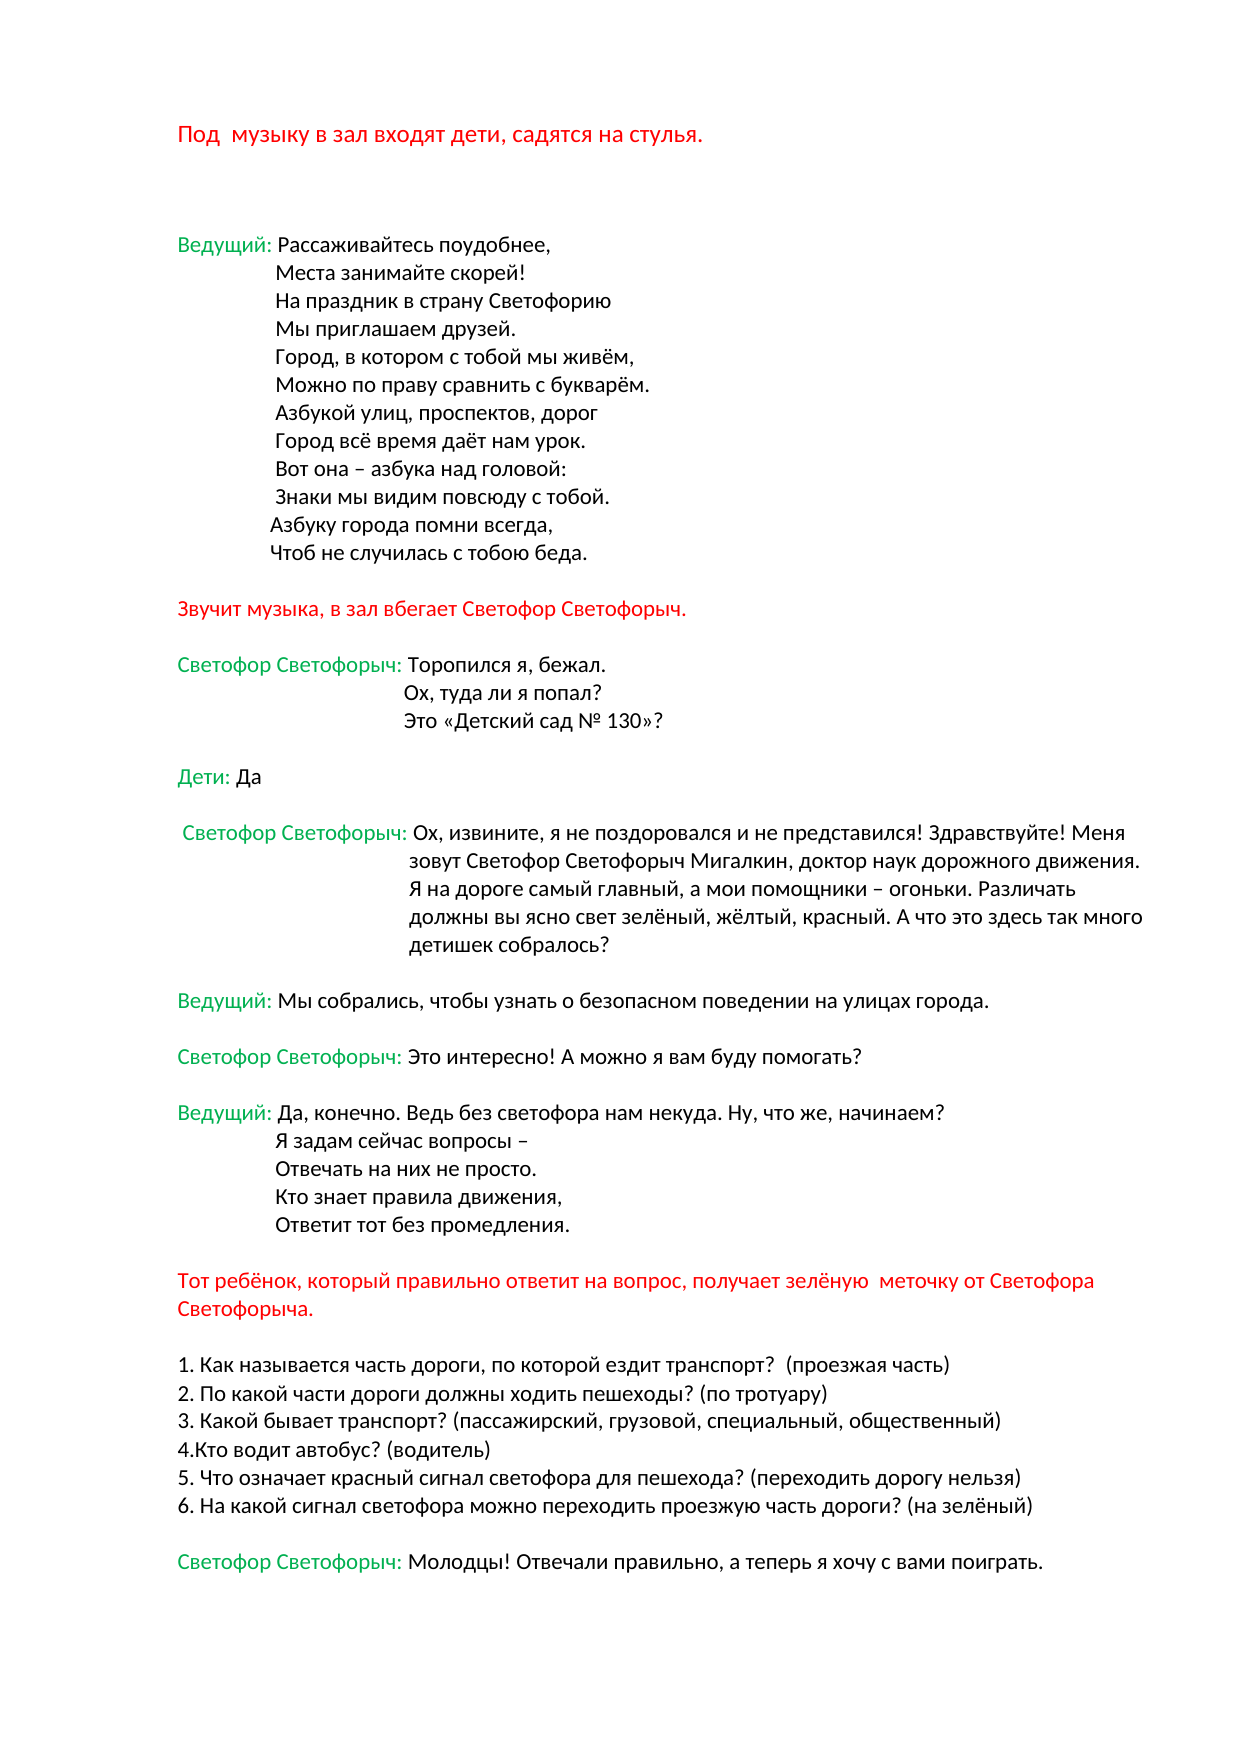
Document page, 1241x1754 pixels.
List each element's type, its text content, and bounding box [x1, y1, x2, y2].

text Дети: Да [177, 762, 1152, 790]
text Город всё время даёт нам урок. [177, 426, 1152, 454]
text Вот она – азбука над головой: [177, 454, 1152, 482]
text Мы приглашаем друзей. [177, 314, 1152, 342]
text Азбуку города помни всегда, [177, 510, 1152, 538]
text Под музыку в зал входят дети, садятся на стулья. [177, 118, 1152, 149]
text Ох, туда ли я попал? [177, 678, 1152, 706]
text 1. Как называется часть дороги, по которой ездит транспорт? (проезжая часть) [177, 1351, 1152, 1379]
text Тот ребёнок, который правильно ответит на вопрос, получает зелёную меточку от Светофора Светофорыча. [177, 1267, 1152, 1323]
text Азбукой улиц, проспектов, дорог [177, 398, 1152, 426]
text Можно по праву сравнить с букварём. [177, 370, 1152, 398]
text Светофор Светофорыч: Это интересно! А можно я вам буду помогать? [177, 1042, 1152, 1070]
text Звучит музыка, в зал вбегает Светофор Светофорыч. [177, 594, 1152, 622]
text Знаки мы видим повсюду с тобой. [177, 482, 1152, 510]
text На праздник в страну Светофорию [177, 286, 1152, 314]
text Это «Детский сад № 130»? [177, 706, 1152, 734]
text Ведущий: Мы собрались, чтобы узнать о безопасном поведении на улицах города. [177, 986, 1152, 1014]
text зовут Светофор Светофорыч Мигалкин, доктор наук дорожного движения. [177, 846, 1152, 874]
text Город, в котором с тобой мы живём, [177, 342, 1152, 370]
text 4.Кто водит автобус? (водитель) [177, 1435, 1152, 1463]
text Ответит тот без промедления. [177, 1211, 1152, 1238]
text Ведущий: Да, конечно. Ведь без светофора нам некуда. Ну, что же, начинаем? [177, 1098, 1152, 1126]
text Светофор Светофорыч: Торопился я, бежал. [177, 650, 1152, 678]
text Светофор Светофорыч: Ох, извините, я не поздоровался и не представился! Здравствуйте! Меня [177, 818, 1152, 846]
text Отвечать на них не просто. [177, 1154, 1152, 1182]
text должны вы ясно свет зелёный, жёлтый, красный. А что это здесь так много [177, 902, 1152, 930]
text 6. На какой сигнал светофора можно переходить проезжую часть дороги? (на зелёный) [177, 1491, 1152, 1519]
text Ведущий: Рассаживайтесь поудобнее, [177, 230, 1152, 258]
text Светофор Светофорыч: Молодцы! Отвечали правильно, а теперь я хочу с вами поиграть. [177, 1547, 1152, 1575]
text Я задам сейчас вопросы – [177, 1126, 1152, 1154]
text 3. Какой бывает транспорт? (пассажирский, грузовой, специальный, общественный) [177, 1407, 1152, 1435]
text Кто знает правила движения, [177, 1182, 1152, 1211]
text Места занимайте скорей! [177, 258, 1152, 286]
text Я на дороге самый главный, а мои помощники – огоньки. Различать [177, 874, 1152, 902]
text Чтоб не случилась с тобою беда. [177, 538, 1152, 566]
text 5. Что означает красный сигнал светофора для пешехода? (переходить дорогу нельзя) [177, 1463, 1152, 1491]
text 2. По какой части дороги должны ходить пешеходы? (по тротуару) [177, 1379, 1152, 1407]
text детишек собралось? [177, 930, 1152, 958]
